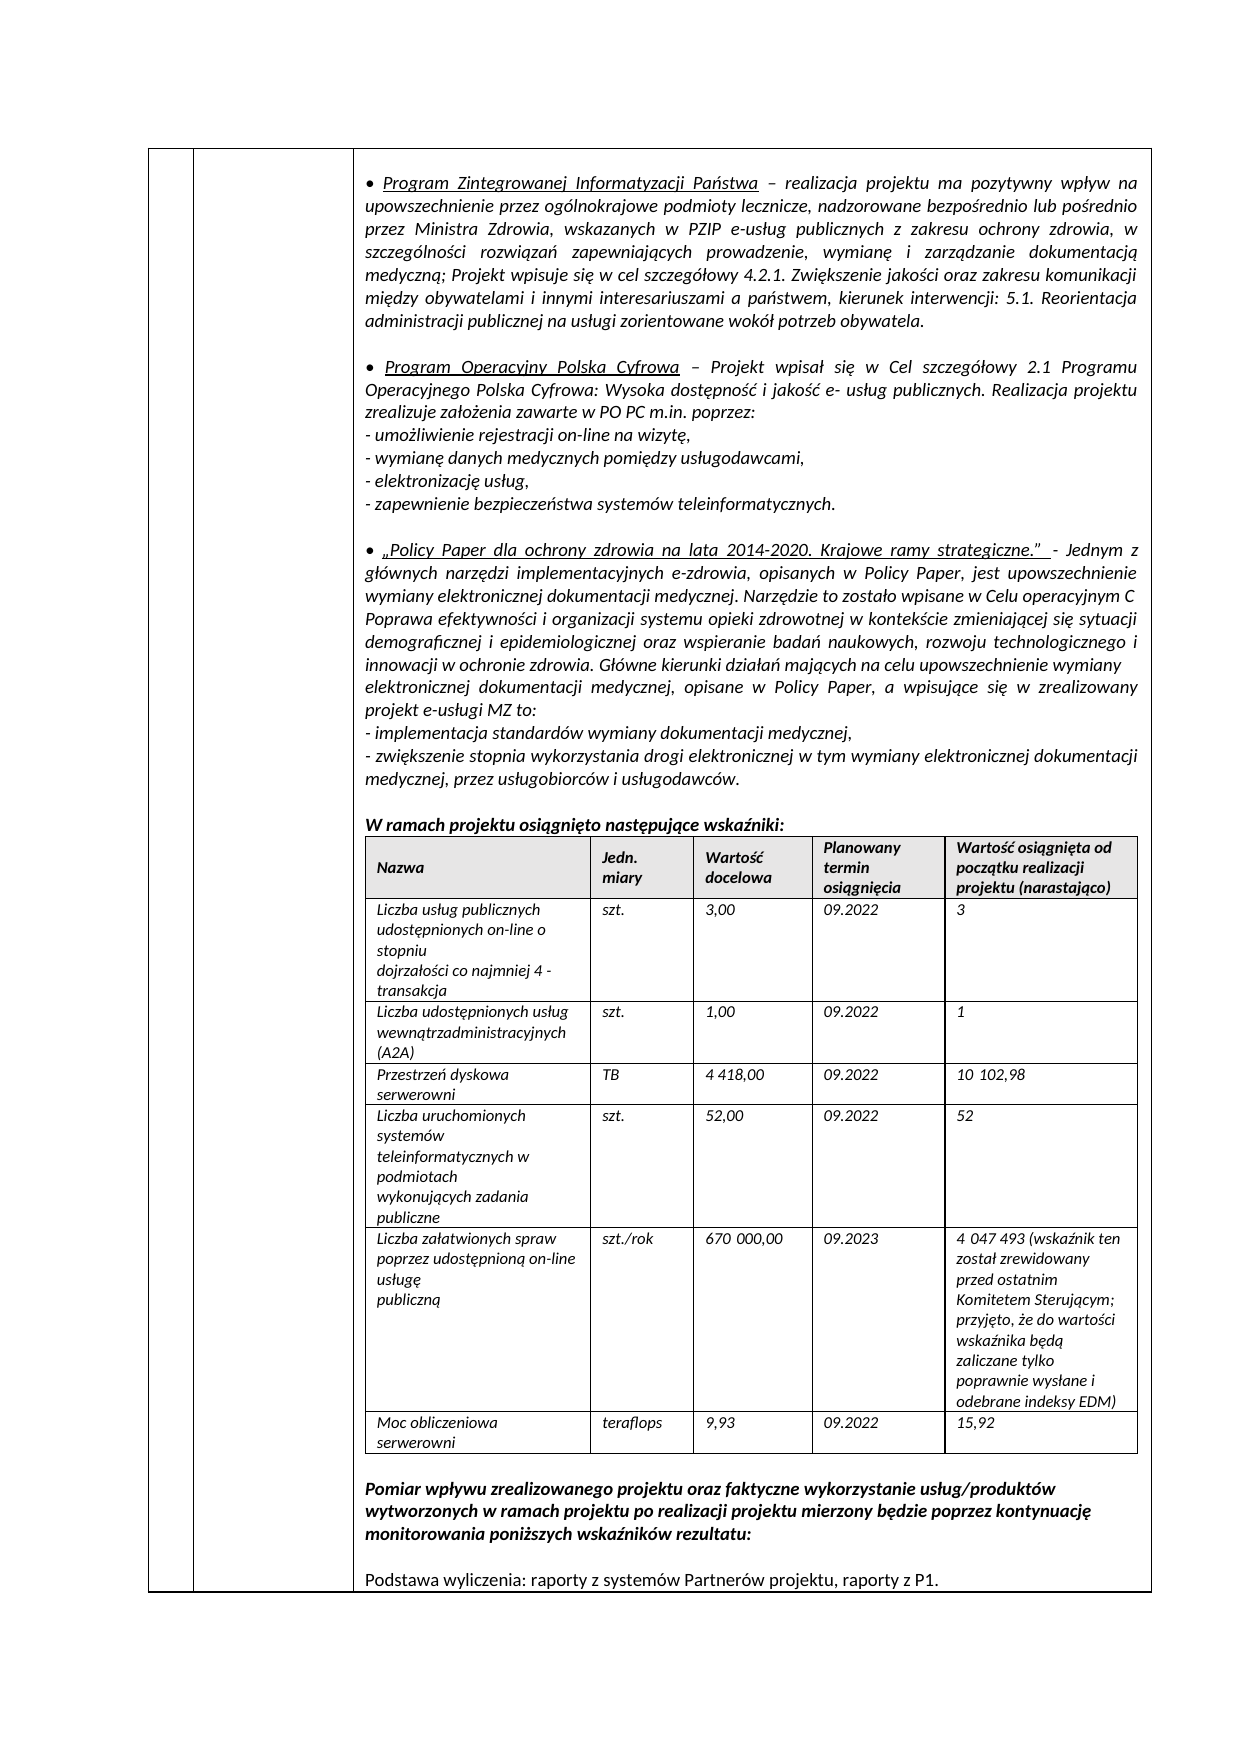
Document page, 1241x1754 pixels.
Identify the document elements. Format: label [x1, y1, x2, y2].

table_cell [354, 149, 1151, 1591]
table_cell [149, 149, 193, 1591]
table_cell [194, 149, 353, 1591]
